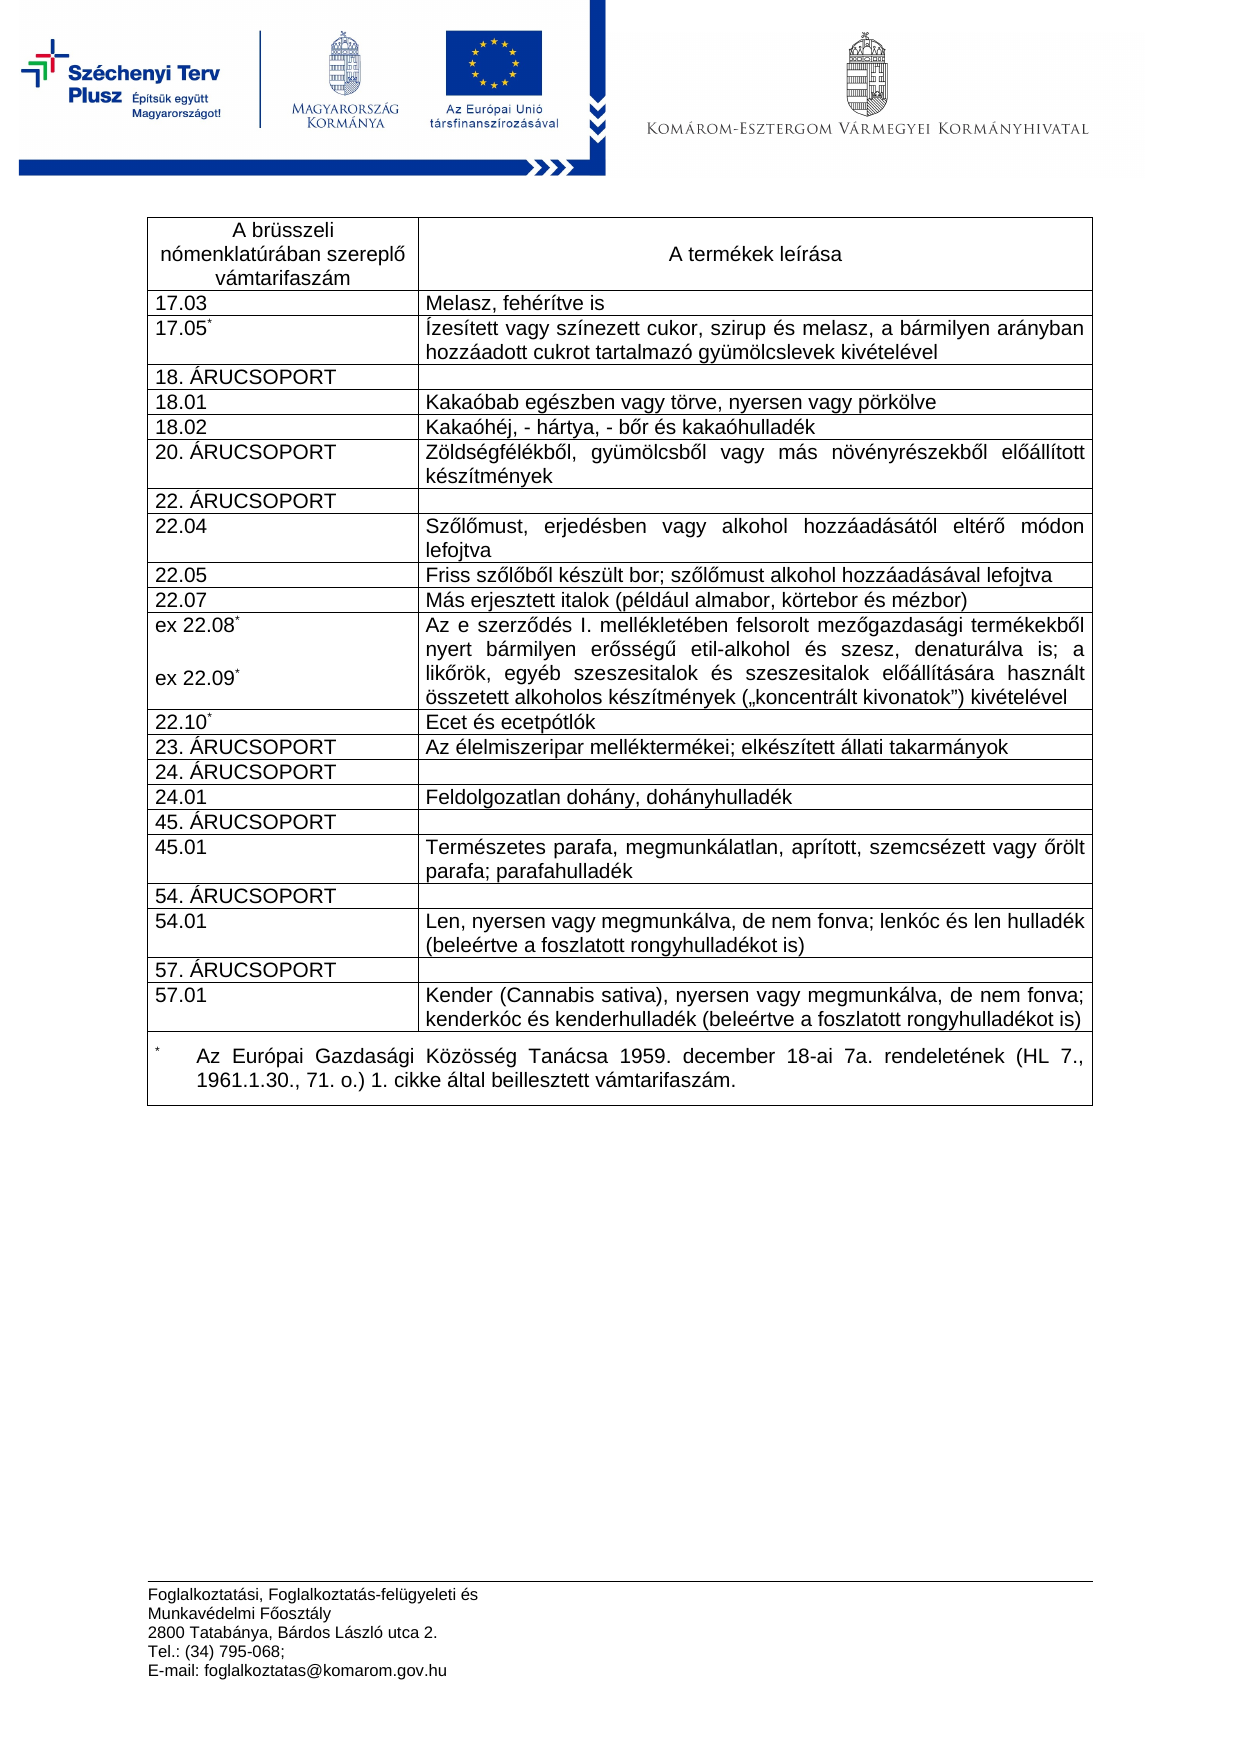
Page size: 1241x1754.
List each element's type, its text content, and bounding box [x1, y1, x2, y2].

table_cell 57. Árucsoport [148, 958, 418, 982]
table_cell Friss szőlőből készült bor; szőlőmust alkohol hozzáadásával lefojtva [419, 563, 1092, 587]
table_cell 22.07 [148, 588, 418, 612]
table_cell [419, 760, 1092, 784]
table_cell 20. Árucsoport [148, 440, 418, 488]
table_cell [419, 884, 1092, 908]
table_cell Az e szerződés I. mellékletében felsorolt mezőgazdasági termékekből nyert bármilyen erősségű etil-alkohol és szesz, denaturálva is; a likőrök, egyéb szeszesitalok és szeszesitalok előállítására használt összetett alkoholos készítmények („koncentrált kivonatok”) kivételével [419, 613, 1092, 709]
table_cell [419, 810, 1092, 834]
table_cell Ecet és ecetpótlók [419, 710, 1092, 734]
table_cell 45. Árucsoport [148, 810, 418, 834]
table_cell 24. Árucsoport [148, 760, 418, 784]
table_cell 18. Árucsoport [148, 365, 418, 389]
table_cell 17.05* [148, 316, 418, 364]
table_cell Szőlőmust, erjedésben vagy alkohol hozzáadásától eltérő módon lefojtva [419, 514, 1092, 562]
table_cell Feldolgozatlan dohány, dohányhulladék [419, 785, 1092, 809]
table_cell 22.05 [148, 563, 418, 587]
table_cell 54.01 [148, 909, 418, 957]
table_cell [419, 489, 1092, 513]
table_header A brüsszeli nómenklatúrában szereplő vámtarifaszám [148, 218, 418, 290]
table_cell [419, 958, 1092, 982]
table_cell Zöldségfélékből, gyümölcsből vagy más növényrészekből előállított készítmények [419, 440, 1092, 488]
table_cell 22.10* [148, 710, 418, 734]
table_cell ex 22.08* ex 22.09* [148, 613, 418, 709]
table_cell 57.01 [148, 983, 418, 1031]
table_cell Len, nyersen vagy megmunkálva, de nem fonva; lenkóc és len hulladék (beleértve a foszlatott rongyhulladékot is) [419, 909, 1092, 957]
table_cell 18.02 [148, 415, 418, 439]
picture [18, 0, 1146, 178]
table_cell Ízesített vagy színezett cukor, szirup és melasz, a bármilyen arányban hozzáadott cukrot tartalmazó gyümölcslevek kivételével [419, 316, 1092, 364]
table_cell Kakaóbab egészben vagy törve, nyersen vagy pörkölve [419, 390, 1092, 414]
table_cell 22.04 [148, 514, 418, 562]
table_cell Kender (Cannabis sativa), nyersen vagy megmunkálva, de nem fonva; kenderkóc és kenderhulladék (beleértve a foszlatott rongyhulladékot is) [419, 983, 1092, 1031]
table_cell 23. Árucsoport [148, 735, 418, 759]
table_cell 22. Árucsoport [148, 489, 418, 513]
table_cell 17.03 [148, 291, 418, 315]
table_cell Kakaóhéj, - hártya, - bőr és kakaóhulladék [419, 415, 1092, 439]
table_cell 18.01 [148, 390, 418, 414]
table_cell [419, 365, 1092, 389]
table_cell Természetes parafa, megmunkálatlan, aprított, szemcsézett vagy őrölt parafa; parafahulladék [419, 835, 1092, 883]
table_cell Más erjesztett italok (például almabor, körtebor és mézbor) [419, 588, 1092, 612]
table_header A termékek leírása [419, 218, 1092, 290]
table_cell Melasz, fehérítve is [419, 291, 1092, 315]
table_cell * Az Európai Gazdasági Közösség Tanácsa 1959. december 18-ai 7a. rendeletének (HL 7., 1961.1.30., 71. o.) 1. cikke által beillesztett vámtarifaszám. [148, 1032, 1092, 1105]
table_cell 54. Árucsoport [148, 884, 418, 908]
table_cell 45.01 [148, 835, 418, 883]
table_cell Az élelmiszeripar melléktermékei; elkészített állati takarmányok [419, 735, 1092, 759]
table_cell 24.01 [148, 785, 418, 809]
